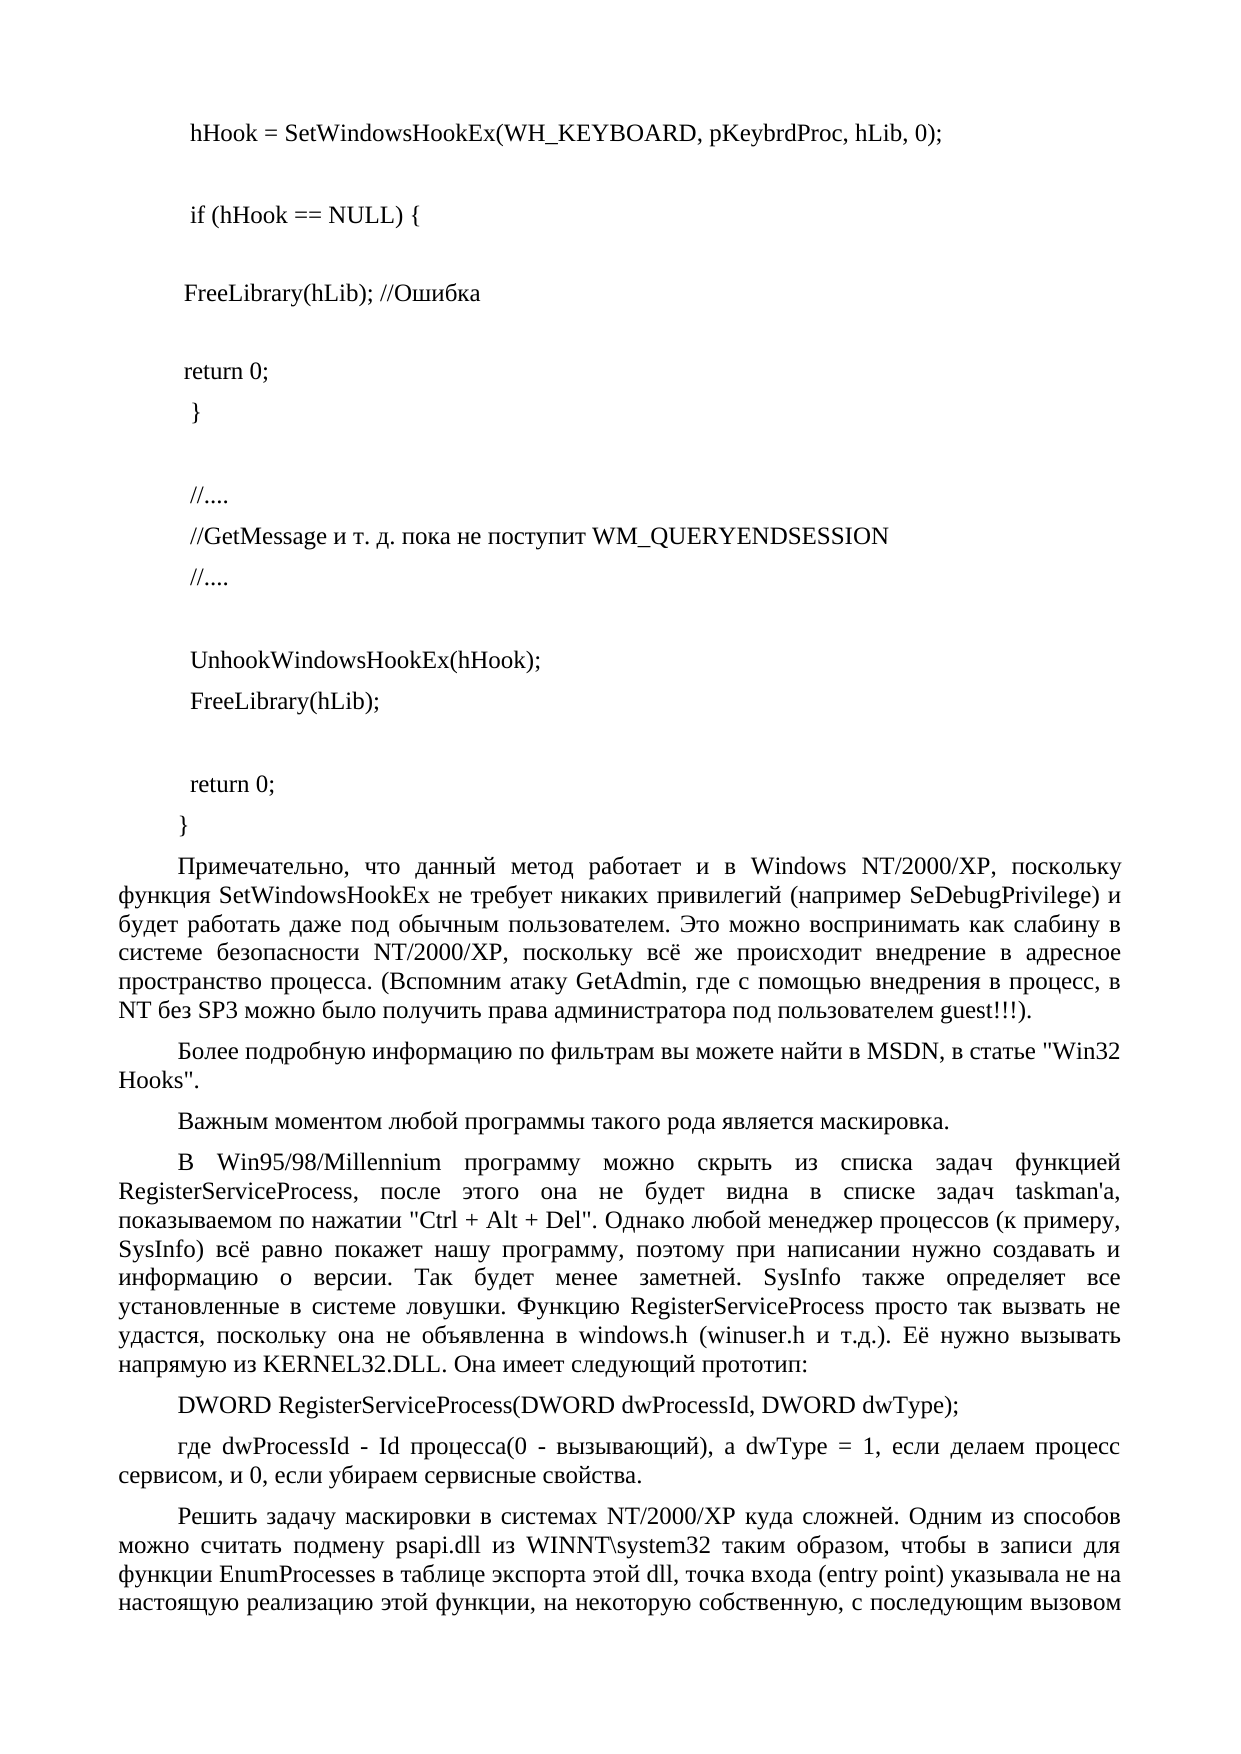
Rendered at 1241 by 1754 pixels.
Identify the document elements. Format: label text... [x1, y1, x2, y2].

text //.... [118, 480, 1122, 509]
text FreeLibrary(hLib); //Ошибка [118, 278, 1122, 307]
text где dwProcessId - Id процесса(0 - вызывающий), а dwType = 1, если делаем процесс сервисом, и 0, если убираем сервисные свойства. [118, 1431, 1122, 1489]
text Примечательно, что данный метод работает и в Windows NT/2000/XP, поскольку функция SetWindowsHookEx не требует никаких привилегий (например SeDebugPrivilege) и будет работать даже под обычным пользователем. Это можно воспринимать как слабину в системе безопасности NT/2000/XP, поскольку всё же происходит внедрение в адресное пространство процесса. (Вспомним атаку GetAdmin, где с помощью внедрения в процесс, в NT без SP3 можно было получить права администратора под пользователем guest!!!). [118, 851, 1122, 1024]
text //GetMessage и т. д. пока не поступит WM_QUERYENDSESSION [118, 521, 1122, 550]
text Важным моментом любой программы такого рода является маскировка. [118, 1106, 1122, 1135]
text В Win95/98/Millennium программу можно скрыть из списка задач функцией RegisterServiceProcess, после этого она не будет видна в списке задач taskman'a, показываемом по нажатии "Ctrl + Alt + Del". Однако любой менеджер процессов (к примеру, SysInfo) всё равно покажет нашу программу, поэтому при написании нужно создавать и информацию о версии. Так будет менее заметней. SysInfo также определяет все установленные в системе ловушки. Функцию RegisterServiceProcess просто так вызвать не удастся, поскольку она не объявленна в windows.h (winuser.h и т.д.). Её нужно вызывать напрямую из KERNEL32.DLL. Она имеет следующий прототип: [118, 1147, 1122, 1377]
text DWORD RegisterServiceProcess(DWORD dwProcessId, DWORD dwType); [118, 1390, 1122, 1419]
text } [118, 810, 1122, 839]
text UnhookWindowsHookEx(hHook); [118, 645, 1122, 674]
text hHook = SetWindowsHookEx(WH_KEYBOARD, pKeybrdProc, hLib, 0); [118, 118, 1122, 147]
text if (hHook == NULL) { [118, 201, 1122, 229]
text return 0; [118, 769, 1122, 797]
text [118, 1501, 1122, 1616]
text //.... [118, 562, 1122, 591]
text } [118, 397, 1122, 426]
text Более подробную информацию по фильтрам вы можете найти в MSDN, в статье "Win32 Hooks". [118, 1036, 1122, 1094]
text FreeLibrary(hLib); [118, 686, 1122, 715]
text return 0; [118, 356, 1122, 385]
